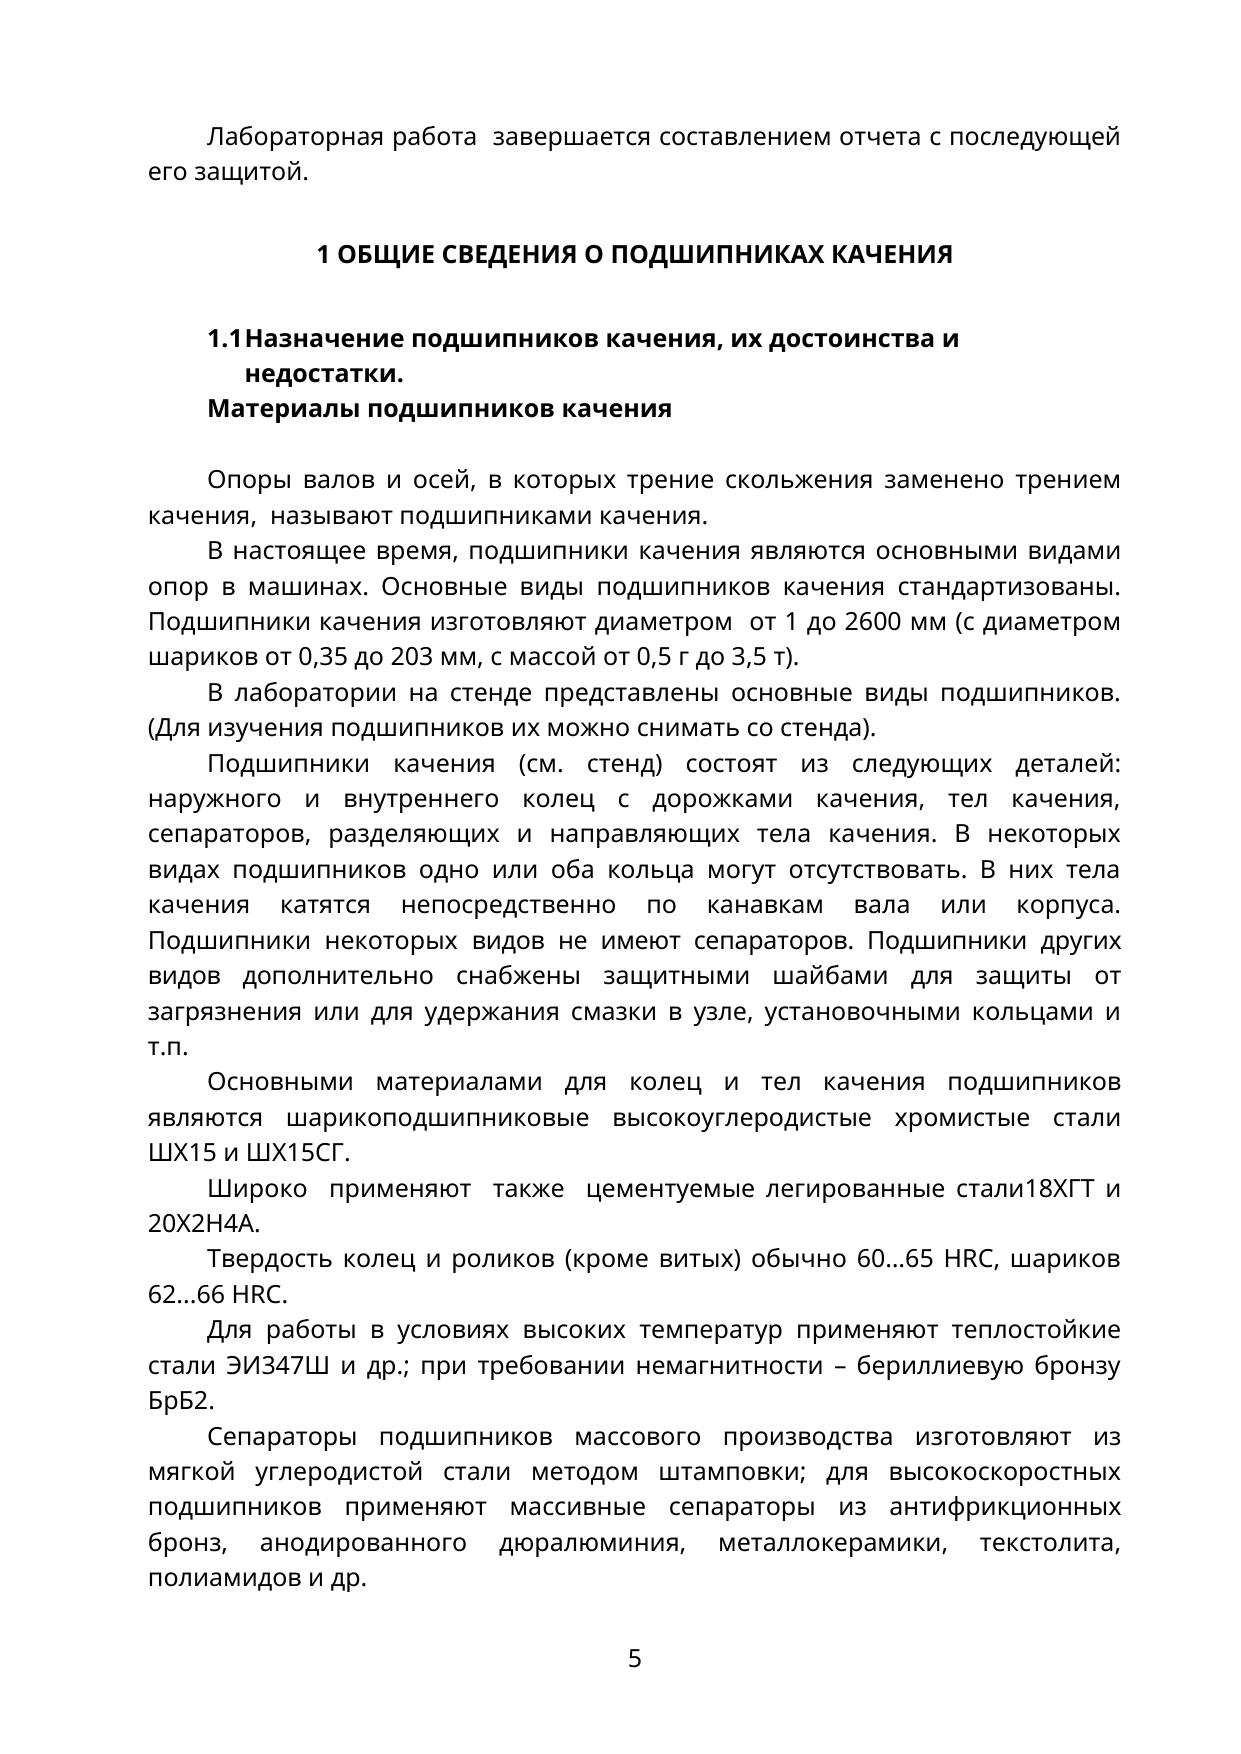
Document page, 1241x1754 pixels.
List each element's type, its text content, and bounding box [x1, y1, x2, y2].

text В лаборатории на стенде представлены основные виды подшипников. (Для изучения подшипников их можно снимать со стенда). [148, 674, 1122, 744]
text Основными материалами для колец и тел качения подшипников являются шарикоподшипниковые высокоуглеродистые хромистые стали ШХ15 и ШХ15СГ. [148, 1064, 1122, 1169]
list Назначение подшипников качения, их достоинства и недостатки. [207, 320, 1122, 390]
text В настоящее время, подшипники качения являются основными видами опор в машинах. Основные виды подшипников качения стандартизованы. Подшипники качения изготовляют диаметром от 1 до 2600 мм (с диаметром шариков от 0,35 до , с массой от 0,5 г до 3,5 т). [148, 533, 1122, 673]
text Лабораторная работа завершается составлением отчета с последующей его защитой. [148, 118, 1122, 188]
text 1 ОБЩИЕ СВЕДЕНИЯ О ПОДШИПНИКАХ КАЧЕНИЯ [148, 237, 1122, 271]
text Для работы в условиях высоких температур применяют теплостойкие стали ЭИ347Ш и др.; при требовании немагнитности – бериллиевую бронзу БрБ2. [148, 1312, 1122, 1417]
text Материалы подшипников качения [207, 391, 1122, 425]
text Широко применяют также цементуемые легированные стали18ХГТ и 20Х2Н4А. [148, 1170, 1122, 1240]
text Подшипники качения (см. стенд) состоят из следующих деталей: наружного и внутреннего колец с дорожками качения, тел качения, сепараторов, разделяющих и направляющих тела качения. В некоторых видах подшипников одно или оба кольца могут отсутствовать. В них тела качения катятся непосредственно по канавкам вала или корпуса. Подшипники некоторых видов не имеют сепараторов. Подшипники других видов дополнительно снабжены защитными шайбами для защиты от загрязнения или для удержания смазки в узле, установочными кольцами и т.п. [148, 745, 1122, 1063]
text Опоры валов и осей, в которых трение скольжения заменено трением качения, называют подшипниками качения. [148, 462, 1122, 531]
text Сепараторы подшипников массового производства изготовляют из мягкой углеродистой стали методом штамповки; для высокоскоростных подшипников применяют массивные сепараторы из антифрикционных бронз, анодированного дюралюминия, металлокерамики, текстолита, полиамидов и др. [148, 1418, 1122, 1594]
text Твердость колец и роликов (кроме витых) обычно 60…65 HRC, шариков 62...66 HRC. [148, 1241, 1122, 1311]
